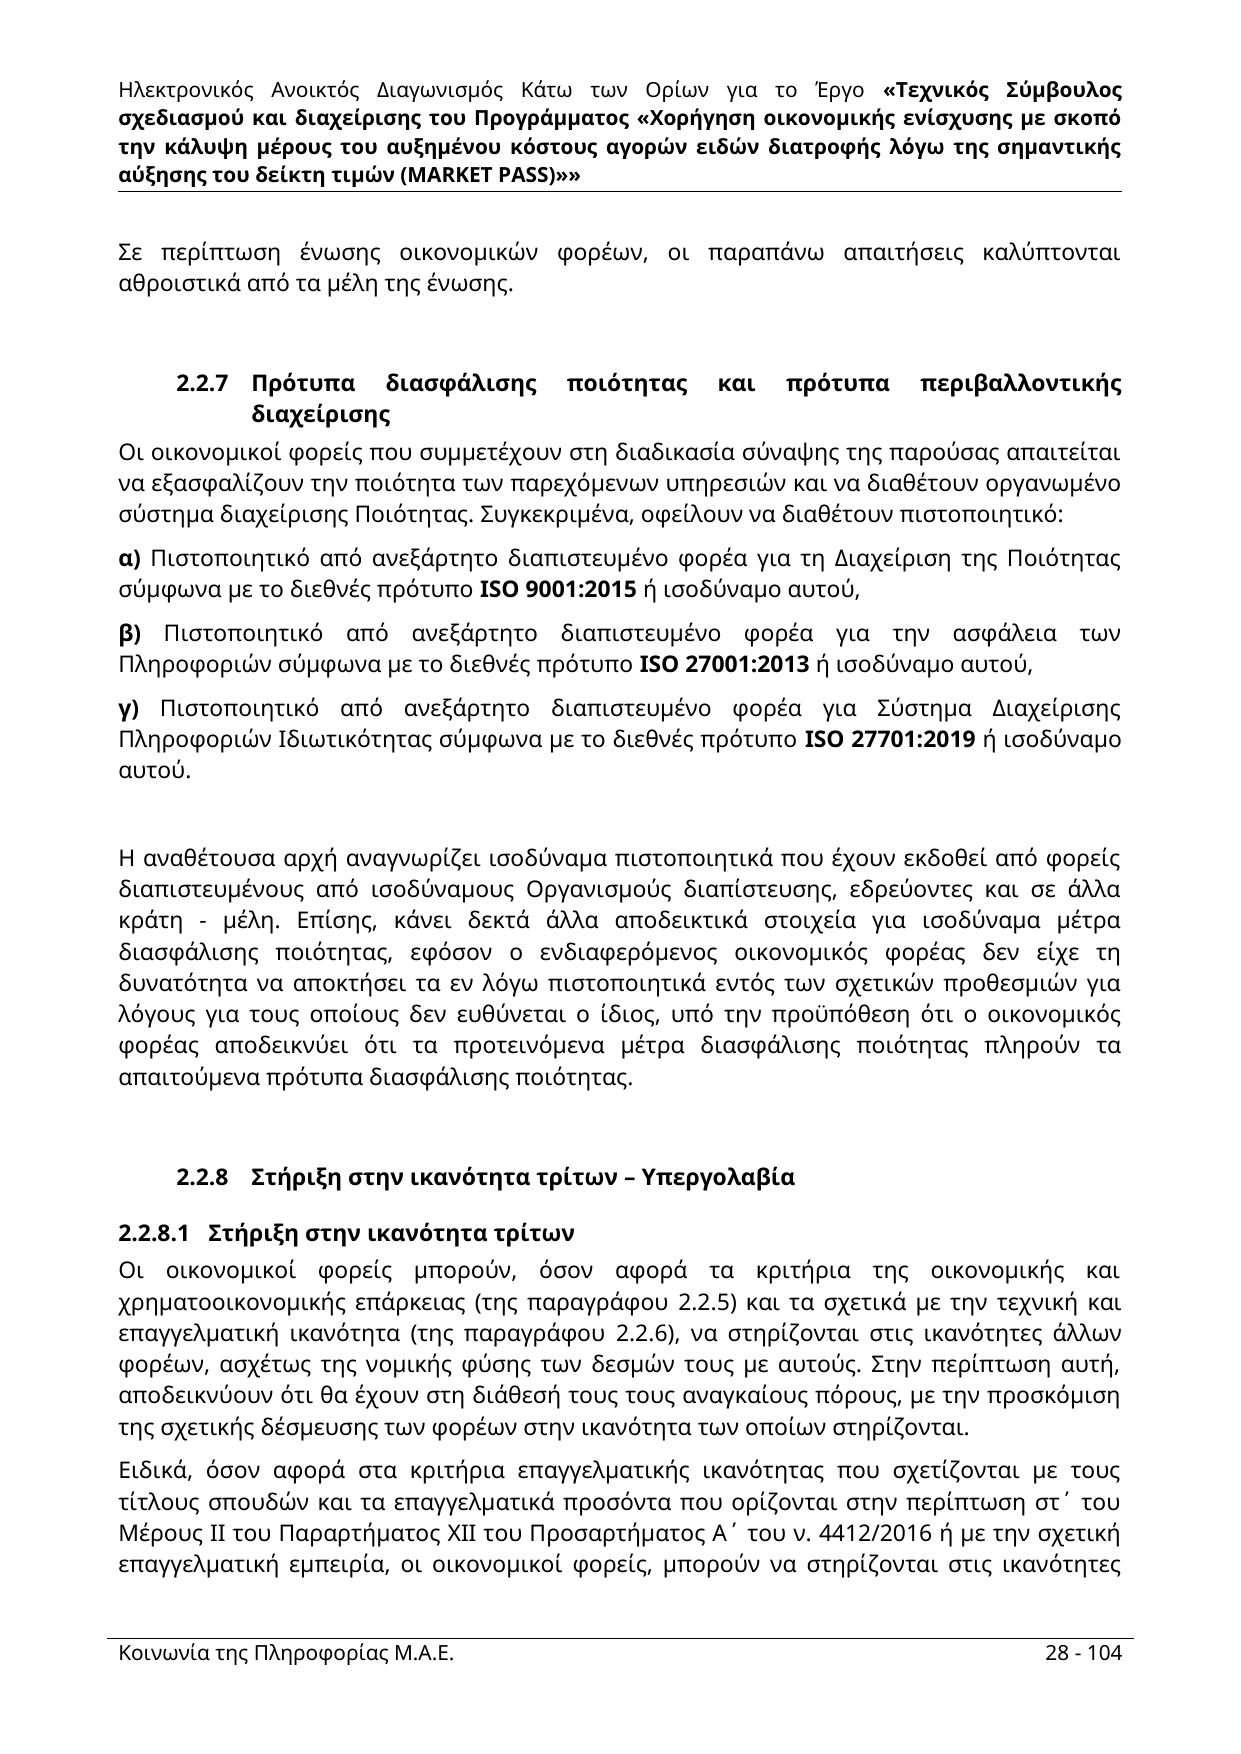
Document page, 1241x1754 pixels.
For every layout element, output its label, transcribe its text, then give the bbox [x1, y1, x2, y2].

text Οι οικονομικοί φορείς μπορούν, όσον αφορά τα κριτήρια της οικονομικής και χρηματοοικονομικής επάρκειας (της παραγράφου 2.2.5) και τα σχετικά με την τεχνική και επαγγελματική ικανότητα (της παραγράφου 2.2.6), να στηρίζονται στις ικανότητες άλλων φορέων, ασχέτως της νομικής φύσης των δεσμών τους με αυτούς. Στην περίπτωση αυτή, αποδεικνύουν ότι θα έχουν στη διάθεσή τους τους αναγκαίους πόρους, με την προσκόμιση της σχετικής δέσμευσης των φορέων στην ικανότητα των οποίων στηρίζονται. [118, 1254, 1122, 1442]
text Σε περίπτωση ένωσης οικονομικών φορέων, οι παραπάνω απαιτήσεις καλύπτονται αθροιστικά από τα μέλη της ένωσης. [118, 236, 1122, 298]
text Η αναθέτουσα αρχή αναγνωρίζει ισοδύναμα πιστοποιητικά που έχουν εκδοθεί από φορείς διαπιστευμένους από ισοδύναμους Οργανισμούς διαπίστευσης, εδρεύοντες και σε άλλα κράτη - μέλη. Επίσης, κάνει δεκτά άλλα αποδεικτικά στοιχεία για ισοδύναμα μέτρα διασφάλισης ποιότητας, εφόσον ο ενδιαφερόμενος οικονομικός φορέας δεν είχε τη δυνατότητα να αποκτήσει τα εν λόγω πιστοποιητικά εντός των σχετικών προθεσμιών για λόγους για τους οποίους δεν ευθύνεται ο ίδιος, υπό την προϋπόθεση ότι ο οικονομικός φορέας αποδεικνύει ότι τα προτεινόμενα μέτρα διασφάλισης ποιότητας πληρούν τα απαιτούμενα πρότυπα διασφάλισης ποιότητας. [118, 842, 1122, 1092]
text Οι οικονομικοί φορείς που συμμετέχουν στη διαδικασία σύναψης της παρούσας απαιτείται να εξασφαλίζουν την ποιότητα των παρεχόμενων υπηρεσιών και να διαθέτουν οργανωμένο σύστημα διαχείρισης Ποιότητας. Συγκεκριμένα, οφείλουν να διαθέτουν πιστοποιητικό: [118, 436, 1122, 529]
subtitle Στήριξη στην ικανότητα τρίτων – Υπεργολαβία [176, 1161, 1122, 1192]
text α) Πιστοποιητικό από ανεξάρτητο διαπιστευμένο φορέα για τη Διαχείριση της Ποιότητας σύμφωνα µε το διεθνές πρότυπο ISO 9001:2015 ή ισοδύναμο αυτού, [118, 542, 1122, 604]
text β) Πιστοποιητικό από ανεξάρτητο διαπιστευμένο φορέα για την ασφάλεια των Πληροφοριών σύμφωνα µε το διεθνές πρότυπο ISO 27001:2013 ή ισοδύναμο αυτού, [118, 617, 1122, 679]
subtitle Στήριξη στην ικανότητα τρίτων [118, 1217, 1122, 1248]
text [118, 1454, 1122, 1579]
text γ) Πιστοποιητικό από ανεξάρτητο διαπιστευμένο φορέα για Σύστημα Διαχείρισης Πληροφοριών Ιδιωτικότητας σύμφωνα µε το διεθνές πρότυπο ISO 27701:2019 ή ισοδύναμο αυτού. [118, 692, 1122, 786]
subtitle Πρότυπα διασφάλισης ποιότητας και πρότυπα περιβαλλοντικής διαχείρισης [176, 367, 1122, 429]
